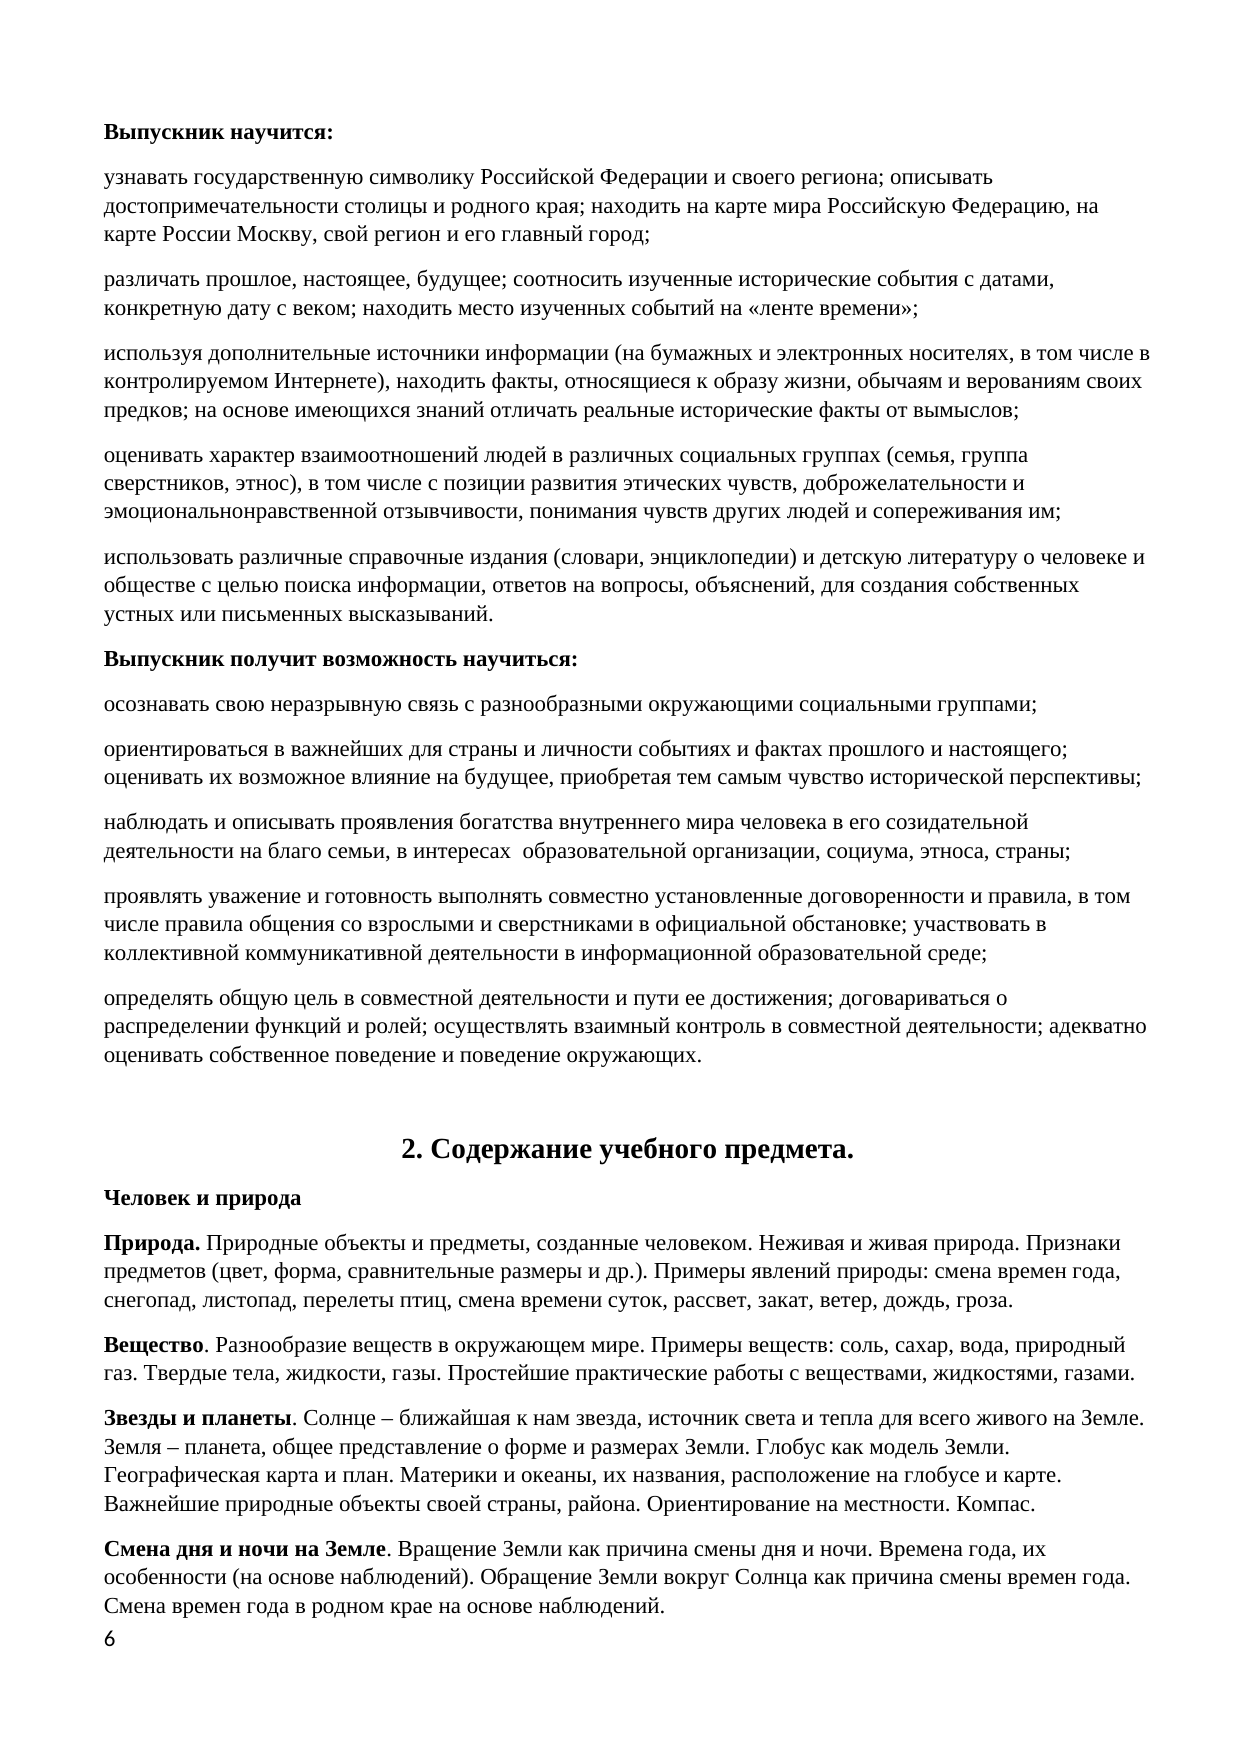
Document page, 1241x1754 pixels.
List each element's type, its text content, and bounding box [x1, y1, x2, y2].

text Выпускник научится: [103, 118, 1152, 144]
text Звезды и планеты. Солнце – ближайшая к нам звезда, источник света и тепла для всего живого на Земле. Земля – планета, общее представление о форме и размерах Земли. Глобус как модель Земли. Географическая карта и план. Материки и океаны, их названия, расположение на глобусе и карте. Важнейшие природные объекты своей страны, района. Ориентирование на местности. Компас. [103, 1404, 1152, 1516]
text оценивать характер взаимоотношений людей в различных социальных группах (семья, группа сверстников, этнос), в том числе с позиции развития этических чувств, доброжелательности и эмоционально­нравственной отзывчивости, понимания чувств других людей и сопереживания им; [103, 441, 1152, 524]
text ориентироваться в важнейших для страны и личности событиях и фактах прошлого и настоящего; оценивать их возможное влияние на будущее, приобретая тем самым чувство исторической перспективы; [103, 735, 1152, 790]
text 2. Содержание учебного предмета. [103, 1131, 1152, 1164]
text Выпускник получит возможность научиться: [103, 645, 1152, 671]
text различать прошлое, настоящее, будущее; соотносить изученные исторические события с датами, конкретную дату с веком; находить место изученных событий на «ленте времени»; [103, 265, 1152, 320]
text определять общую цель в совместной деятельности и пути ее достижения; договариваться о распределении функций и ролей; осуществлять взаимный контроль в совместной деятельности; адекватно оценивать собственное поведение и поведение окружающих. [103, 984, 1152, 1067]
text узнавать государственную символику Российской Федерации и своего региона; описывать достопримечательности столицы и родного края; находить на карте мира Российскую Федерацию, на карте России Москву, свой регион и его главный город; [103, 163, 1152, 246]
text Смена дня и ночи на Земле. Вращение Земли как причина смены дня и ночи. Времена года, их особенности (на основе наблюдений). Обращение Земли вокруг Солнца как причина смены времен года. Смена времен года в родном крае на основе наблюдений. [103, 1535, 1152, 1618]
text используя дополнительные источники информации (на бумажных и электронных носителях, в том числе в контролируемом Интернете), находить факты, относящиеся к образу жизни, обычаям и верованиям своих предков; на основе имеющихся знаний отличать реальные исторические факты от вымыслов; [103, 339, 1152, 422]
text использовать различные справочные издания (словари, энциклопедии) и детскую литературу о человеке и обществе с целью поиска информации, ответов на вопросы, объяснений, для создания собственных устных или письменных высказываний. [103, 543, 1152, 626]
text наблюдать и описывать проявления богатства внутреннего мира человека в его созидательной деятельности на благо семьи, в интересах образовательной организации, социума, этноса, страны; [103, 808, 1152, 863]
text Вещество. Разнообразие веществ в окружающем мире. Примеры веществ: соль, сахар, вода, природный газ. Твердые тела, жидкости, газы. Простейшие практические работы с веществами, жидкостями, газами. [103, 1331, 1152, 1386]
text Человек и природа [103, 1184, 1152, 1210]
text Природа. Природные объекты и предметы, созданные человеком. Неживая и живая природа. Признаки предметов (цвет, форма, сравнительные размеры и др.). Примеры явлений природы: смена времен года, снегопад, листопад, перелеты птиц, смена времени суток, рассвет, закат, ветер, дождь, гроза. [103, 1229, 1152, 1312]
text проявлять уважение и готовность выполнять совместно установленные договоренности и правила, в том числе правила общения со взрослыми и сверстниками в официальной обстановке; участвовать в коллективной коммуникативной деятельности в информационной образовательной среде; [103, 882, 1152, 965]
text осознавать свою неразрывную связь с разнообразными окружающими социальными группами; [103, 690, 1152, 716]
